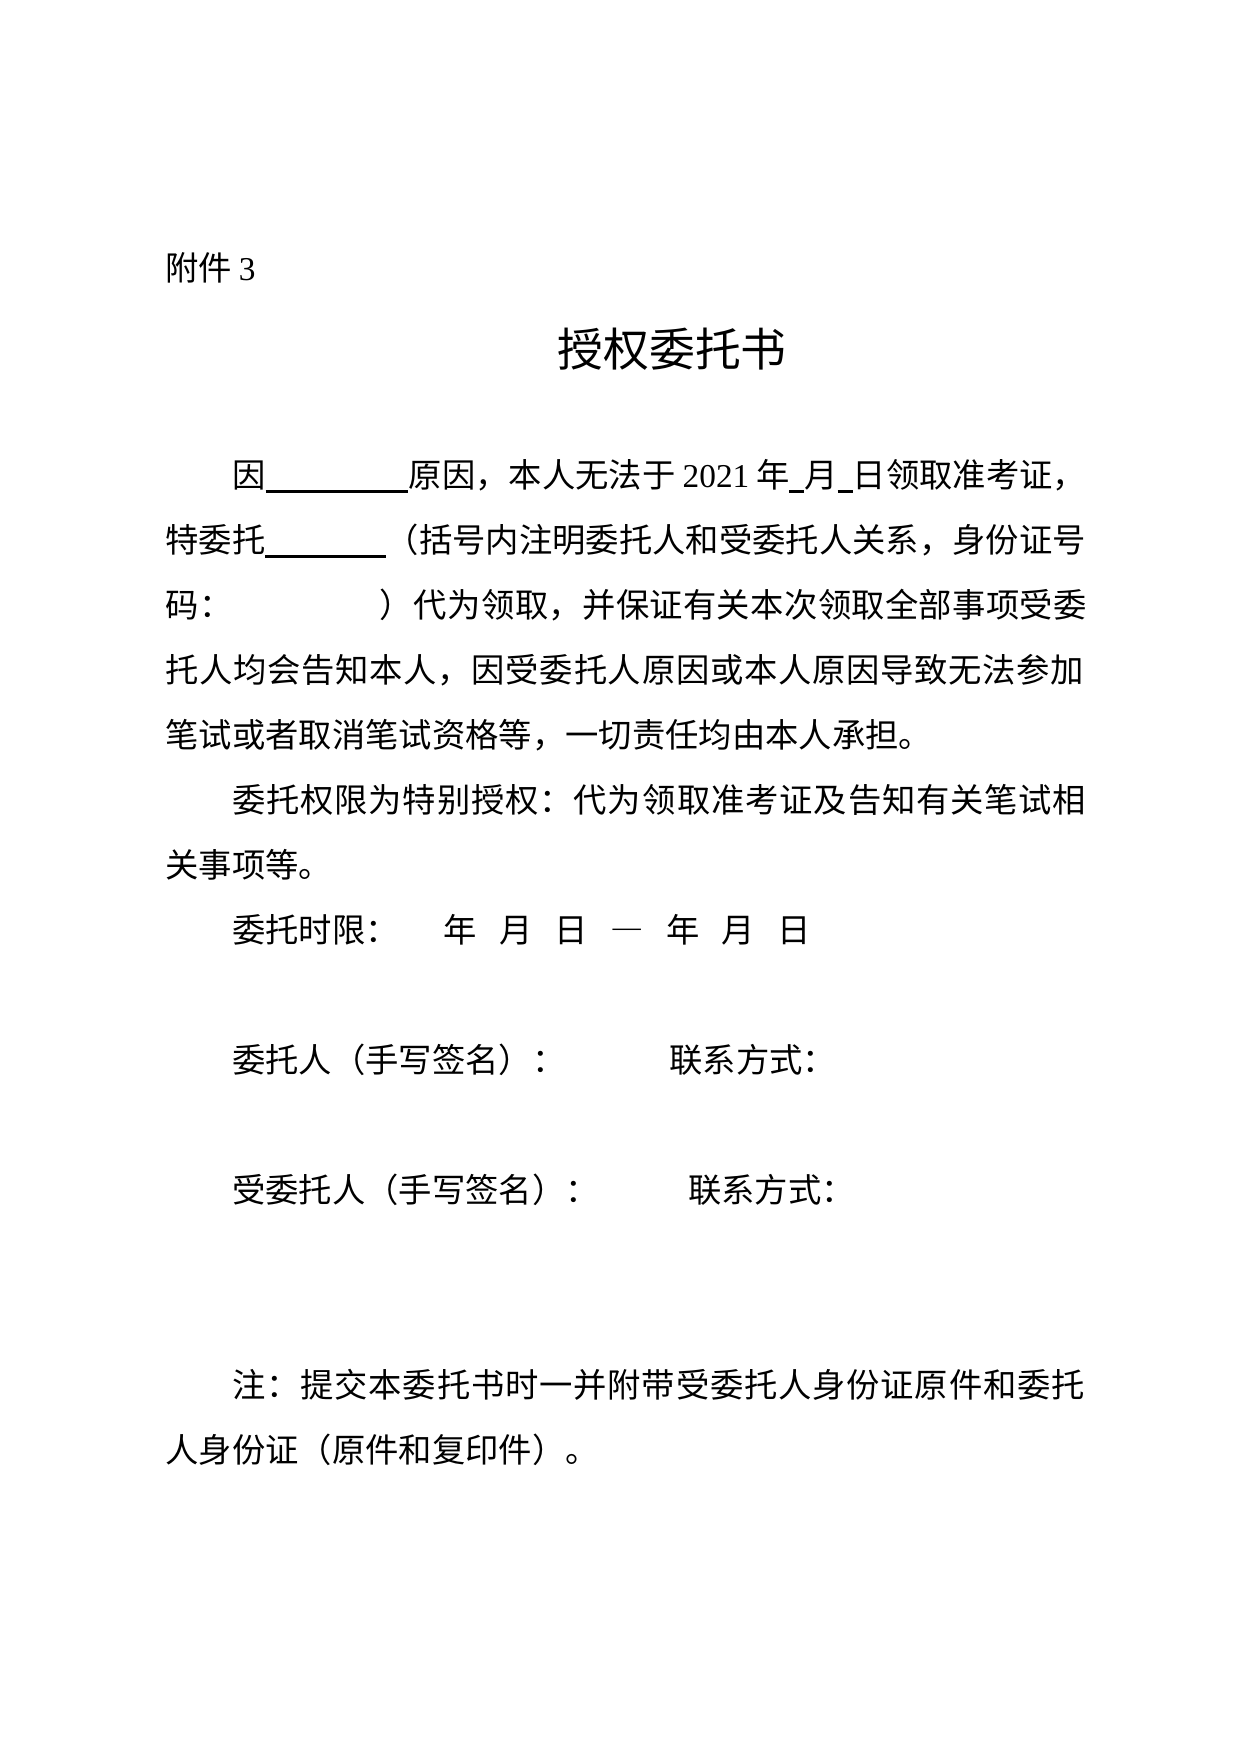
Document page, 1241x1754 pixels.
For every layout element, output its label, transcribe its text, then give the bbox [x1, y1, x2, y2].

text 附件3 [165, 233, 1087, 298]
text 委托时限： 年 月 日 — 年 月 日 [165, 895, 1087, 960]
text 注：提交本委托书时一并附带受委托人身份证原件和委托人身份证（原件和复印件）。 [165, 1350, 1087, 1480]
text 委托权限为特别授权：代为领取准考证及告知有关笔试相关事项等。 [165, 765, 1087, 895]
text 因 原因，本人无法于2021年 月 日领取准考证，特委托 （括号内注明委托人和受委托人关系，身份证号码： ）代为领取，并保证有关本次领取全部事项受委托人均会告知本人，因受委托人原因或本人原因导致无法参加笔试或者取消笔试资格等，一切责任均由本人承担。 [165, 440, 1087, 765]
text 受委托人（手写签名）： 联系方式： [165, 1155, 1087, 1220]
text 委托人（手写签名）： 联系方式： [165, 1025, 1087, 1090]
text 授权委托书 [165, 298, 1087, 395]
